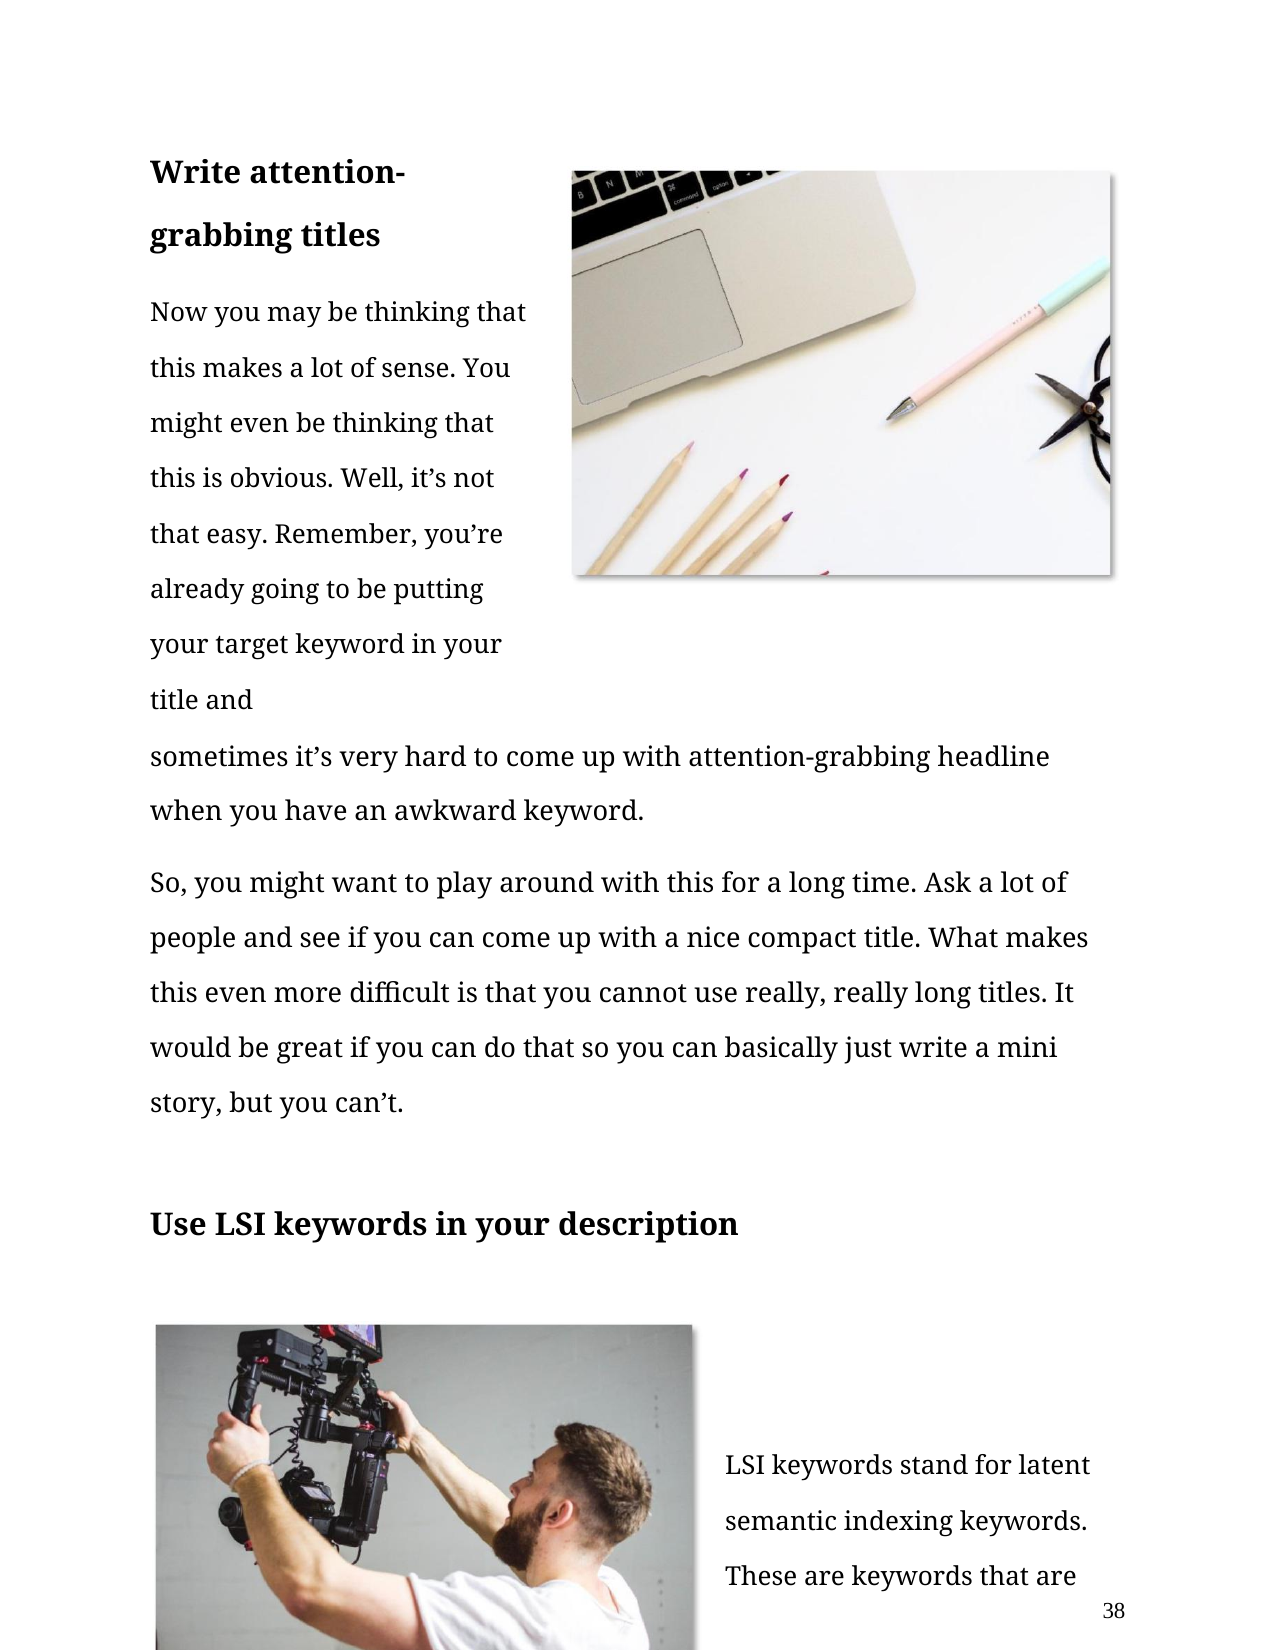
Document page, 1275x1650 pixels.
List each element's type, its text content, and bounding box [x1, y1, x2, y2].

text Write attention-grabbing titles [150, 150, 546, 256]
text sometimes it’s very hard to come up with attention-grabbing headline when you have an awkward keyword. [150, 737, 1108, 829]
text So, you might want to play around with this for a long time. Ask a lot of people and see if you can come up with a nice compact title. What makes this even more difficult is that you cannot use really, really long titles. It would be great if you can do that so you can basically just write a mini story, but you can’t. [150, 864, 1106, 1120]
text Now you may be thinking that this makes a lot of sense. You might even be thinking that this is obvious. Well, it’s not that easy. Remember, you’re already going to be putting your target keyword in your title and [150, 294, 535, 717]
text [725, 1447, 1096, 1593]
picture [567, 166, 1122, 587]
text Use LSI keywords in your description [150, 1202, 1106, 1244]
picture [152, 1321, 703, 1650]
